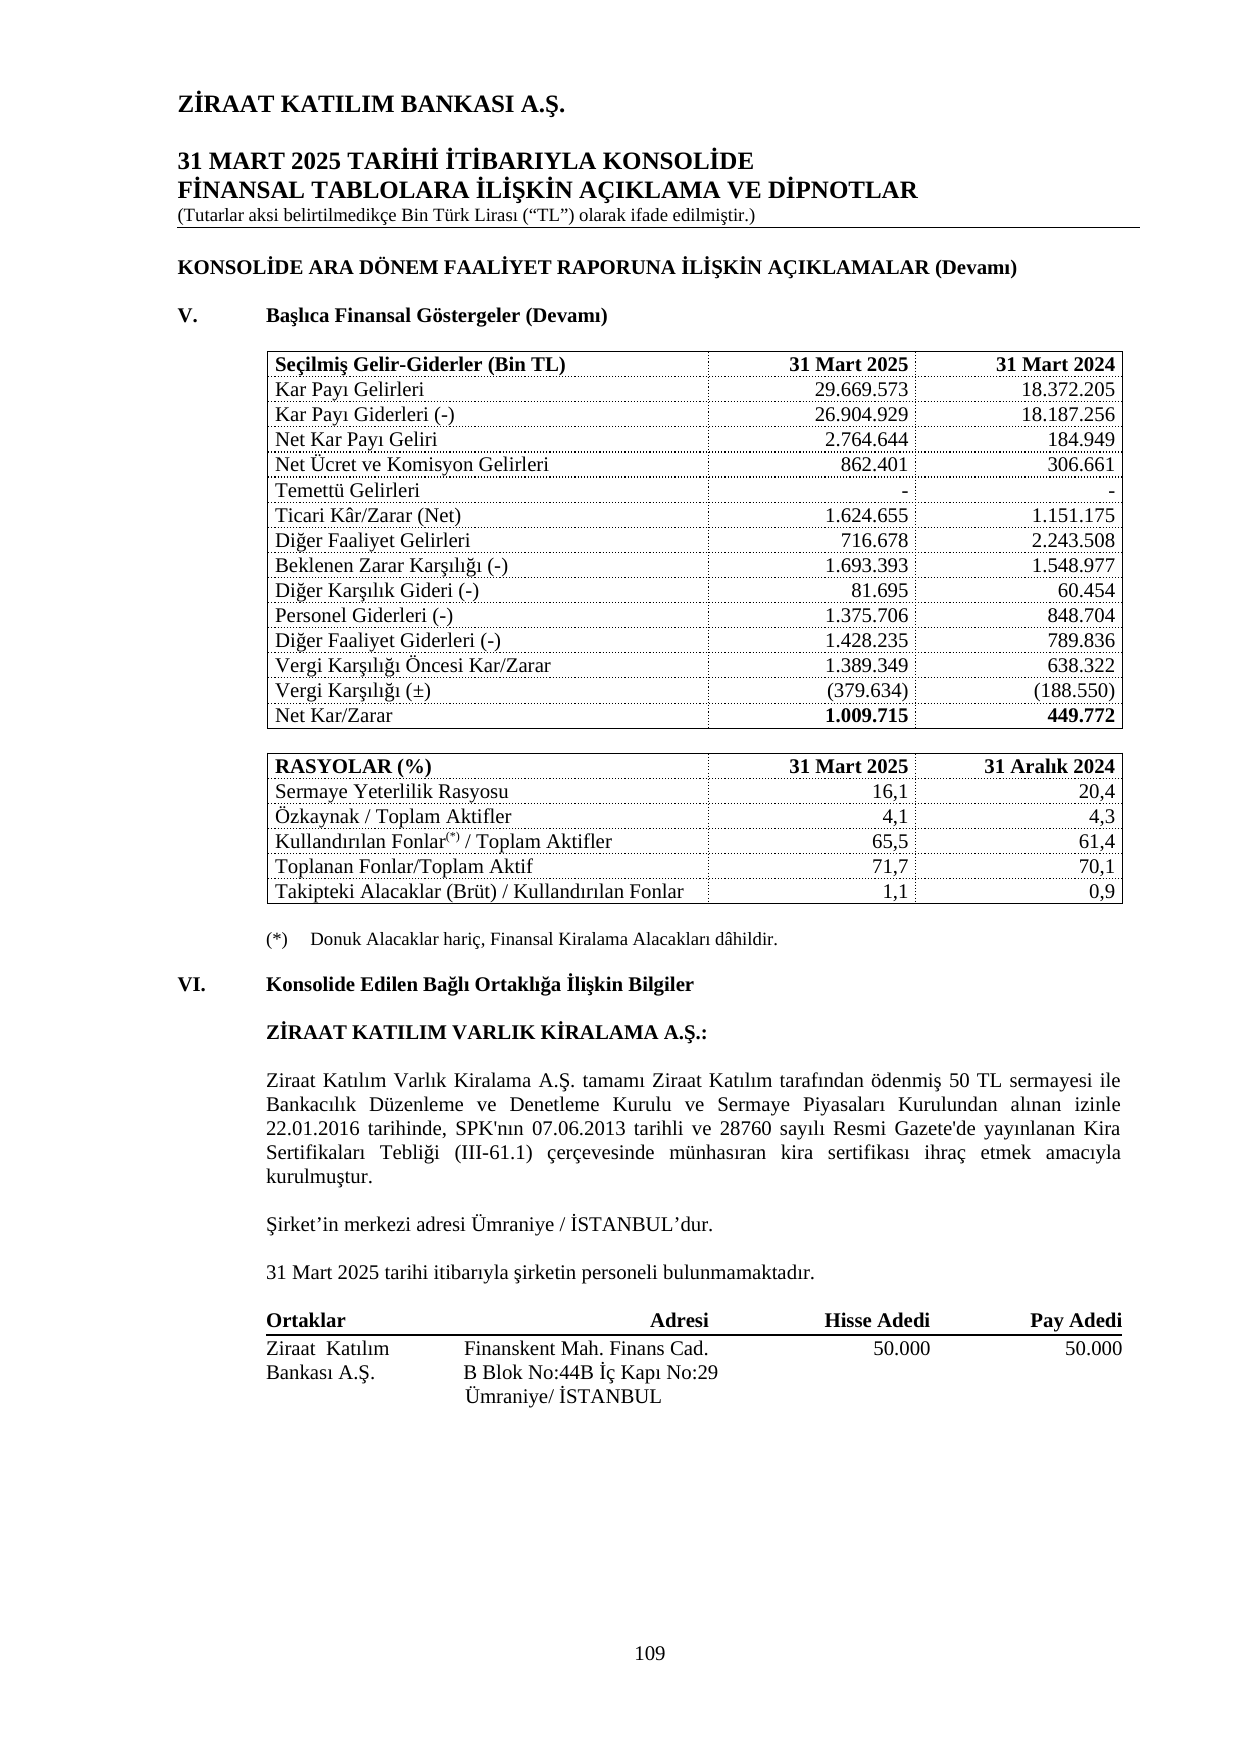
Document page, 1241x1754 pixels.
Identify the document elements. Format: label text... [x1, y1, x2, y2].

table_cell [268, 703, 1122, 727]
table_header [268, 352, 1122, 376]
list Konsolide Edilen Bağlı Ortaklığa İlişkin Bilgiler [177, 971, 1122, 996]
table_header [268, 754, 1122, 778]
text Ortaklar Adresi Hisse Adedi Pay Adedi [266, 1308, 1122, 1334]
list Başlıca Finansal Göstergeler (Devamı) [177, 303, 1122, 327]
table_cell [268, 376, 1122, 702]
text Ziraat Katılım Varlık Kiralama A.Ş. tamamı Ziraat Katılım tarafından ödenmiş 50 TL sermayesi ile Bankacılık Düzenleme ve Denetleme Kurulu ve Sermaye Piyasaları Kurulundan alınan izinle 22.01.2016 tarihinde, SPK'nın 07.06.2013 tarihli ve 28760 sayılı Resmi Gazete'de yayınlanan Kira Sertifikaları Tebliği (III-61.1) çerçevesinde münhasıran kira sertifikası ihraç etmek amacıyla kurulmuştur. [266, 1068, 1122, 1188]
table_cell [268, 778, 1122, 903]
text Ziraat Katılım Finanskent Mah. Finans Cad. 50.000 50.000 [266, 1336, 1122, 1359]
list Ümraniye/ İSTANBUL [236, 1384, 1122, 1408]
text Şirket’in merkezi adresi Ümraniye / İSTANBUL’dur. [266, 1212, 1122, 1236]
text ZİRAAT KATILIM VARLIK KİRALAMA A.Ş.: [266, 1019, 1122, 1044]
text (*) Donuk Alacaklar hariç, Finansal Kiralama Alacakları dâhildir. [266, 928, 1122, 950]
text KONSOLİDE ARA DÖNEM FAALİYET RAPORUNA İLİŞKİN AÇIKLAMALAR (Devamı) [177, 255, 1122, 279]
text Bankası A.Ş. B Blok No:44B İç Kapı No:29 [266, 1359, 1122, 1384]
text 31 Mart 2025 tarihi itibarıyla şirketin personeli bulunmamaktadır. [266, 1260, 1122, 1284]
